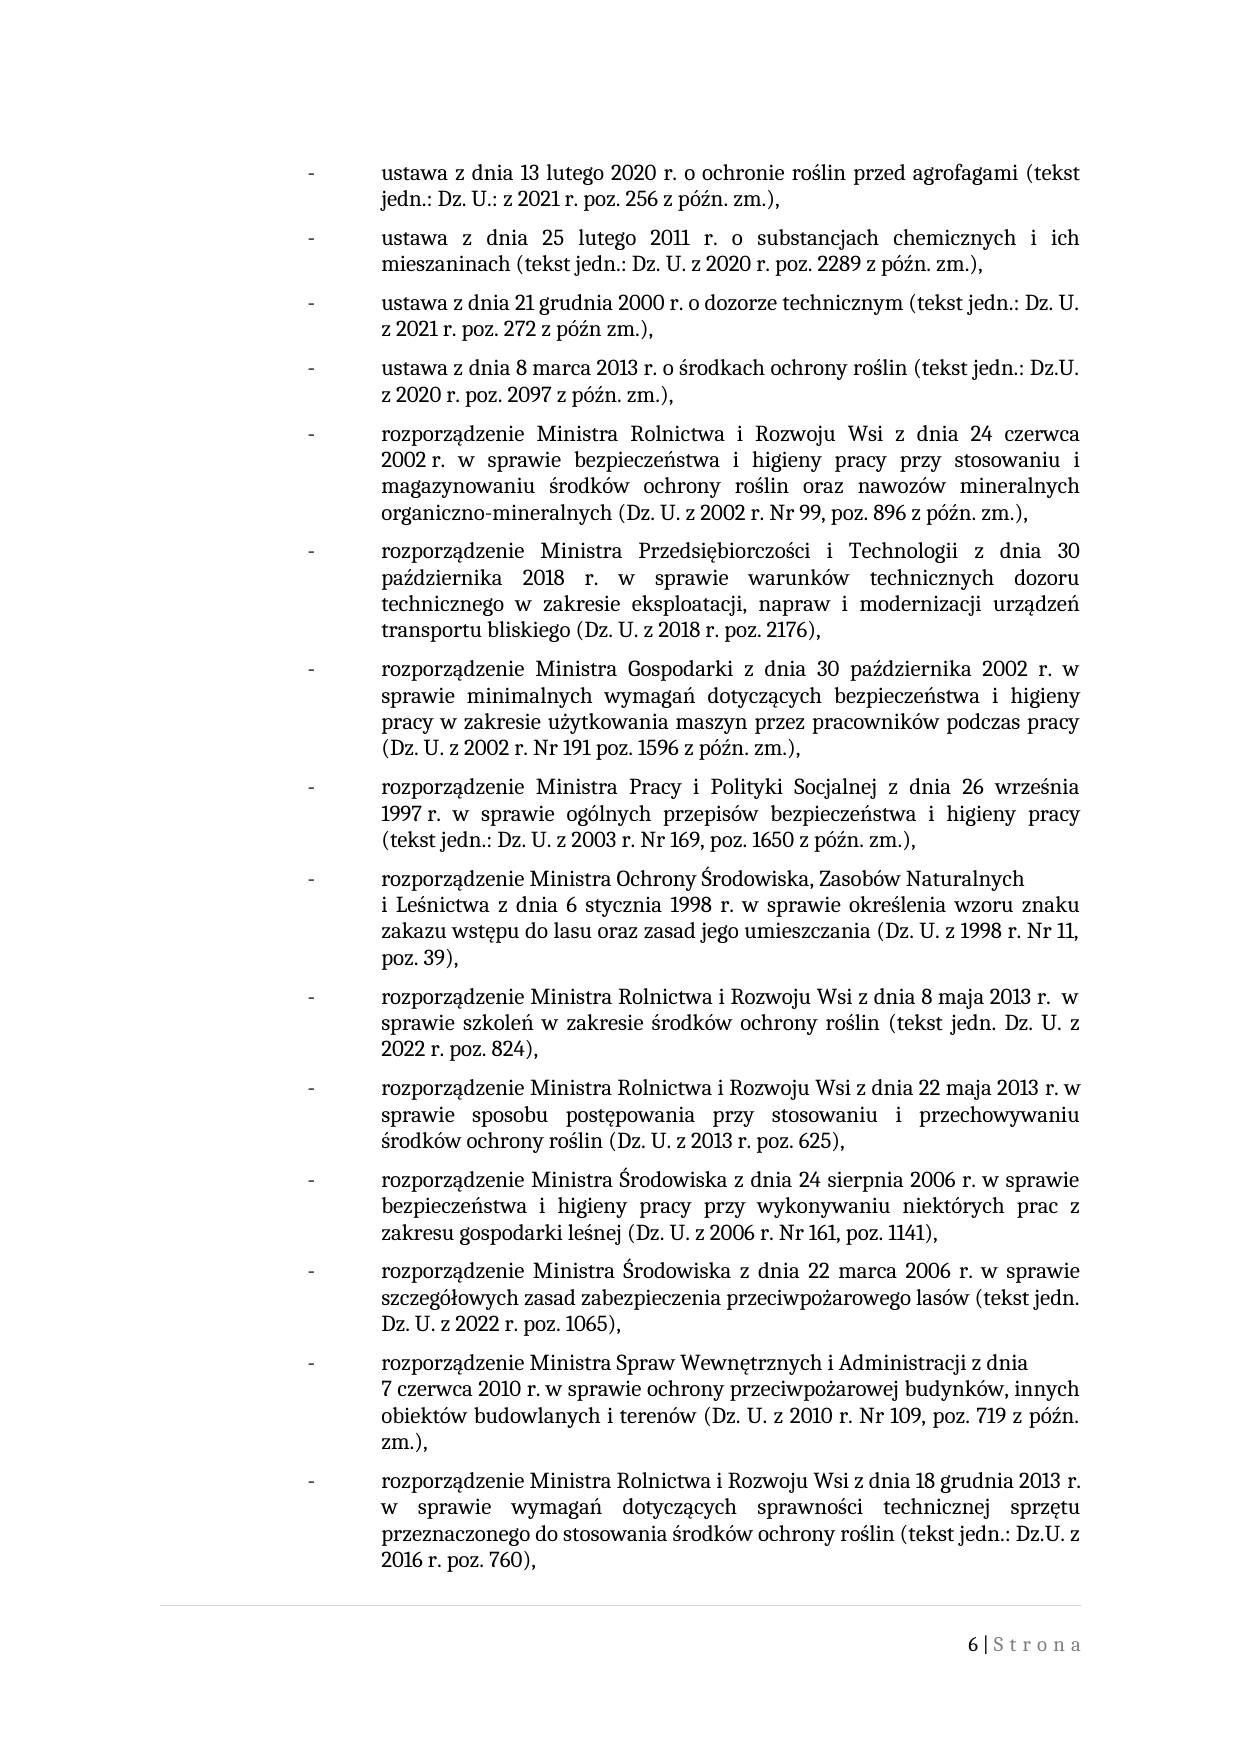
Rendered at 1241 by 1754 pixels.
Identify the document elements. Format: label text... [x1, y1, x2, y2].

text - ustawa z dnia 21 grudnia 2000 r. o dozorze technicznym (tekst jedn.: Dz. U. z 2021 r. poz. 272 z późn zm.), [307, 290, 1081, 343]
text - rozporządzenie Ministra Przedsiębiorczości i Technologii z dnia 30 października 2018 r. w sprawie warunków technicznych dozoru technicznego w zakresie eksploatacji, napraw i modernizacji urządzeń transportu bliskiego (Dz. U. z 2018 r. poz. 2176), [307, 538, 1081, 644]
text - rozporządzenie Ministra Pracy i Polityki Socjalnej z dnia 26 września 1997 r. w sprawie ogólnych przepisów bezpieczeństwa i higieny pracy (tekst jedn.: Dz. U. z 2003 r. Nr 169, poz. 1650 z późn. zm.), [307, 774, 1081, 853]
text - rozporządzenie Ministra Spraw Wewnętrznych i Administracji z dnia 7 czerwca 2010 r. w sprawie ochrony przeciwpożarowej budynków, innych obiektów budowlanych i terenów (Dz. U. z 2010 r. Nr 109, poz. 719 z późn. zm.), [307, 1350, 1081, 1455]
text - rozporządzenie Ministra Rolnictwa i Rozwoju Wsi z dnia 24 czerwca 2002 r. w sprawie bezpieczeństwa i higieny pracy przy stosowaniu i magazynowaniu środków ochrony roślin oraz nawozów mineralnych organiczno-mineralnych (Dz. U. z 2002 r. Nr 99, poz. 896 z późn. zm.), [307, 420, 1081, 526]
text - rozporządzenie Ministra Ochrony Środowiska, Zasobów Naturalnych i Leśnictwa z dnia 6 stycznia 1998 r. w sprawie określenia wzoru znaku zakazu wstępu do lasu oraz zasad jego umieszczania (Dz. U. z 1998 r. Nr 11, poz. 39), [307, 866, 1081, 971]
text - rozporządzenie Ministra Środowiska z dnia 22 marca 2006 r. w sprawie szczegółowych zasad zabezpieczenia przeciwpożarowego lasów (tekst jedn. Dz. U. z 2022 r. poz. 1065), [307, 1258, 1081, 1337]
text - rozporządzenie Ministra Rolnictwa i Rozwoju Wsi z dnia 8 maja 2013 r. w sprawie szkoleń w zakresie środków ochrony roślin (tekst jedn. Dz. U. z 2022 r. poz. 824), [307, 983, 1081, 1063]
text - ustawa z dnia 13 lutego 2020 r. o ochronie roślin przed agrofagami (tekst jedn.: Dz. U.: z 2021 r. poz. 256 z późn. zm.), [307, 159, 1081, 212]
text - ustawa z dnia 8 marca 2013 r. o środkach ochrony roślin (tekst jedn.: Dz.U. z 2020 r. poz. 2097 z późn. zm.), [307, 355, 1081, 408]
text - rozporządzenie Ministra Rolnictwa i Rozwoju Wsi z dnia 22 maja 2013 r. w sprawie sposobu postępowania przy stosowaniu i przechowywaniu środków ochrony roślin (Dz. U. z 2013 r. poz. 625), [307, 1075, 1081, 1154]
text - rozporządzenie Ministra Środowiska z dnia 24 sierpnia 2006 r. w sprawie bezpieczeństwa i higieny pracy przy wykonywaniu niektórych prac z zakresu gospodarki leśnej (Dz. U. z 2006 r. Nr 161, poz. 1141), [307, 1167, 1081, 1246]
text - rozporządzenie Ministra Rolnictwa i Rozwoju Wsi z dnia 18 grudnia 2013 r. w sprawie wymagań dotyczących sprawności technicznej sprzętu przeznaczonego do stosowania środków ochrony roślin (tekst jedn.: Dz.U. z 2016 r. poz. 760), [307, 1468, 1081, 1573]
text - rozporządzenie Ministra Gospodarki z dnia 30 października 2002 r. w sprawie minimalnych wymagań dotyczących bezpieczeństwa i higieny pracy w zakresie użytkowania maszyn przez pracowników podczas pracy (Dz. U. z 2002 r. Nr 191 poz. 1596 z późn. zm.), [307, 656, 1081, 762]
text - ustawa z dnia 25 lutego 2011 r. o substancjach chemicznych i ich mieszaninach (tekst jedn.: Dz. U. z 2020 r. poz. 2289 z późn. zm.), [307, 225, 1081, 277]
